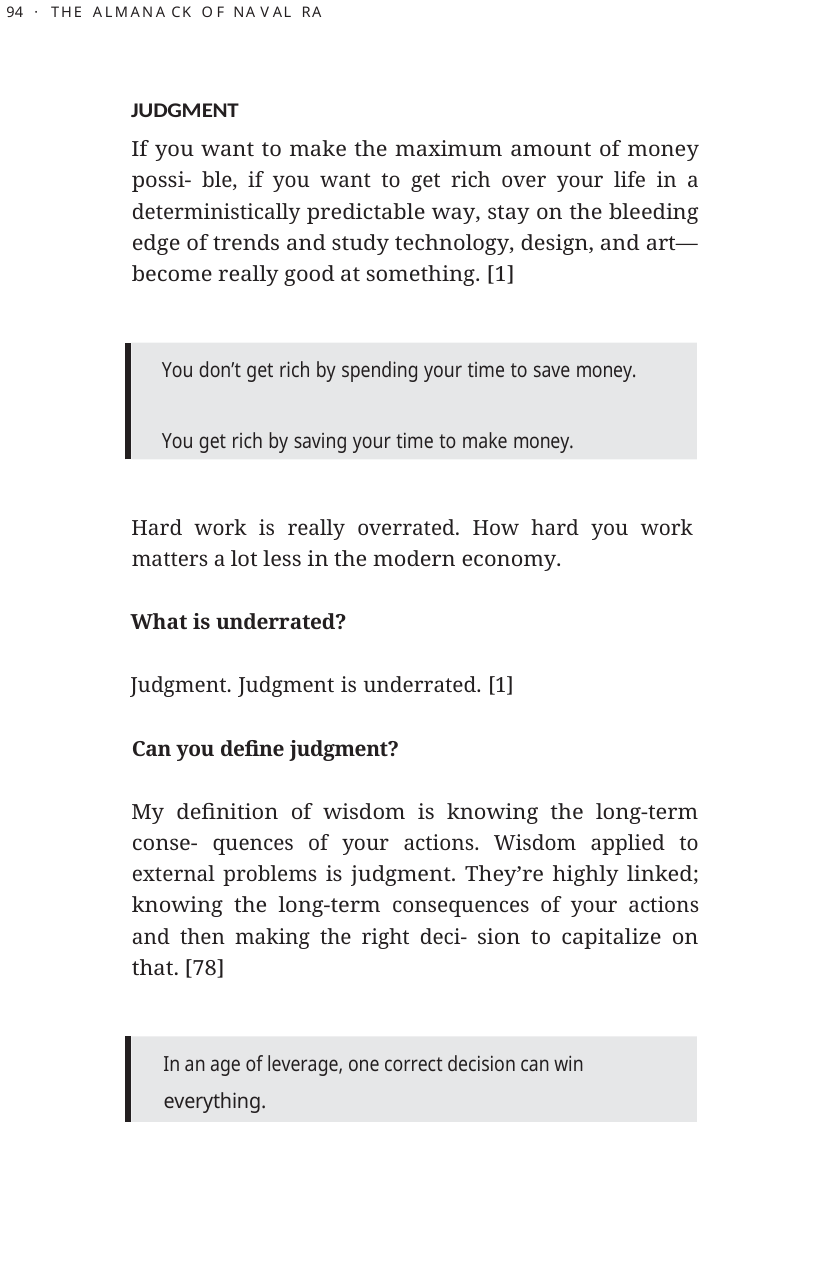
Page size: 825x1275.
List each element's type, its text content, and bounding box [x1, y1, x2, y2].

text If you want to make the maximum amount of money possi- ble, if you want to get rich over your life in a deterministically predictable way, stay on the bleeding edge of trends and study technology, design, and art—become really good at something. [1] [131, 134, 699, 288]
text Judgment. Judgment is underrated. [1] [130, 671, 712, 699]
text Hard work is really overrated. How hard you work matters a lot less in the modern economy. [131, 513, 693, 573]
subtitle JUDGMENT [131, 97, 712, 122]
subtitle Can you define judgment? [132, 734, 712, 762]
subtitle What is underrated? [130, 607, 712, 636]
text My definition of wisdom is knowing the long-term conse- quences of your actions. Wisdom applied to external problems is judgment. They’re highly linked; knowing the long-term consequences of your actions and then making the right deci- sion to capitalize on that. [78] [131, 797, 699, 982]
